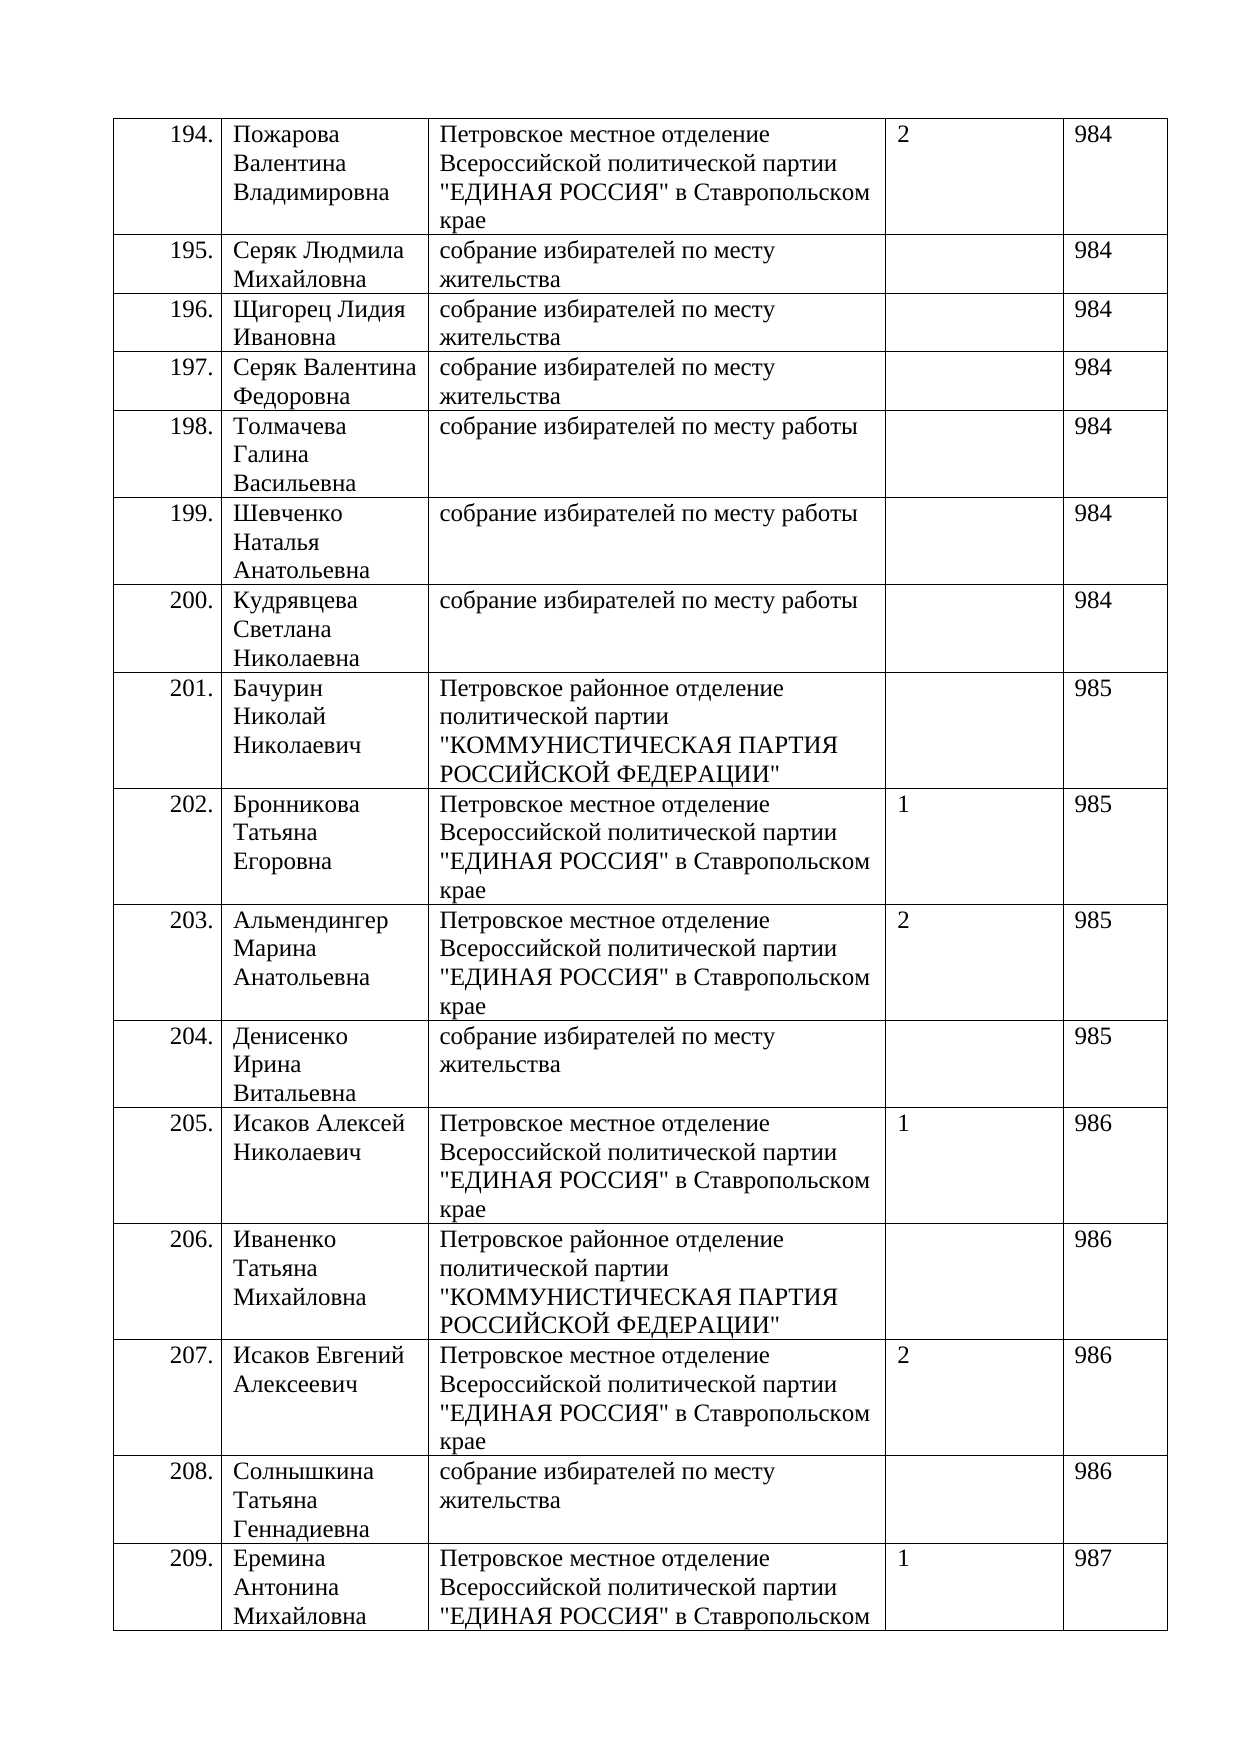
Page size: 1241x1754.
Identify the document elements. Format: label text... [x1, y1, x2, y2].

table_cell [429, 1544, 885, 1630]
table_cell собрание избирателей по месту работы [429, 498, 885, 584]
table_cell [222, 1544, 428, 1630]
table_cell 984 [1064, 585, 1167, 672]
table_cell [886, 1456, 1063, 1542]
table_cell 986 [1064, 1340, 1167, 1455]
table_cell собрание избирателей по месту работы [429, 585, 885, 672]
table_cell Серяк Валентина Федоровна [222, 352, 428, 410]
table_cell [886, 235, 1063, 293]
table_cell собрание избирателей по месту жительства [429, 352, 885, 410]
table_cell Иваненко Татьяна Михайловна [222, 1224, 428, 1339]
table_cell собрание избирателей по месту жительства [429, 235, 885, 293]
table_cell [886, 673, 1063, 788]
table_cell [886, 585, 1063, 672]
table_cell 984 [1064, 411, 1167, 497]
table_cell 984 [1064, 119, 1167, 234]
table_cell Серяк Людмила Михайловна [222, 235, 428, 293]
table_cell [114, 119, 221, 234]
table_cell Исаков Алексей Николаевич [222, 1108, 428, 1223]
table_cell 985 [1064, 905, 1167, 1020]
table_cell 986 [1064, 1456, 1167, 1542]
table_cell Петровское районное отделение политической партии "КОММУНИСТИЧЕСКАЯ ПАРТИЯ РОССИЙСКОЙ ФЕДЕРАЦИИ" [429, 673, 885, 788]
table_cell [114, 1224, 221, 1339]
table_cell [114, 789, 221, 904]
table_cell [114, 585, 221, 672]
table_cell 2 [886, 119, 1063, 234]
table_cell Пожарова Валентина Владимировна [222, 119, 428, 234]
table_cell [114, 235, 221, 293]
table_cell [886, 294, 1063, 351]
table_cell [886, 498, 1063, 584]
table_cell собрание избирателей по месту жительства [429, 1456, 885, 1542]
table_cell 986 [1064, 1224, 1167, 1339]
table_cell [114, 294, 221, 351]
table_cell [114, 1108, 221, 1223]
table_cell Петровское местное отделение Всероссийской политической партии "ЕДИНАЯ РОССИЯ" в Ставропольском крае [429, 1340, 885, 1455]
table_cell [114, 1021, 221, 1107]
table_cell [114, 673, 221, 788]
table_cell собрание избирателей по месту жительства [429, 1021, 885, 1107]
table_cell Денисенко Ирина Витальевна [222, 1021, 428, 1107]
table_cell 986 [1064, 1108, 1167, 1223]
table_cell Бронникова Татьяна Егоровна [222, 789, 428, 904]
table_cell 1 [886, 1108, 1063, 1223]
table_cell 1 [886, 789, 1063, 904]
table_cell собрание избирателей по месту жительства [429, 294, 885, 351]
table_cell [429, 119, 885, 234]
table_cell [114, 411, 221, 497]
table_cell 984 [1064, 352, 1167, 410]
table_cell 2 [886, 905, 1063, 1020]
table_cell 984 [1064, 235, 1167, 293]
table_cell [114, 1340, 221, 1455]
table_cell [114, 1544, 221, 1630]
table_cell Исаков Евгений Алексеевич [222, 1340, 428, 1455]
table_cell собрание избирателей по месту работы [429, 411, 885, 497]
table_cell [114, 498, 221, 584]
table_cell Кудрявцева Светлана Николаевна [222, 585, 428, 672]
table_cell [114, 905, 221, 1020]
table_cell [886, 411, 1063, 497]
table_cell 984 [1064, 498, 1167, 584]
table_cell [886, 352, 1063, 410]
table_cell Петровское районное отделение политической партии "КОММУНИСТИЧЕСКАЯ ПАРТИЯ РОССИЙСКОЙ ФЕДЕРАЦИИ" [429, 1224, 885, 1339]
table_cell Петровское местное отделение Всероссийской политической партии "ЕДИНАЯ РОССИЯ" в Ставропольском крае [429, 789, 885, 904]
table_cell Петровское местное отделение Всероссийской политической партии "ЕДИНАЯ РОССИЯ" в Ставропольском крае [429, 1108, 885, 1223]
table_cell [114, 1456, 221, 1542]
table_cell Бачурин Николай Николаевич [222, 673, 428, 788]
table_cell [114, 352, 221, 410]
table_cell 985 [1064, 789, 1167, 904]
table_cell [886, 1021, 1063, 1107]
table_cell 985 [1064, 1021, 1167, 1107]
table_cell Толмачева Галина Васильевна [222, 411, 428, 497]
table_cell 984 [1064, 294, 1167, 351]
table_cell 2 [886, 1340, 1063, 1455]
table_cell 1 [886, 1544, 1063, 1630]
table_cell Солнышкина Татьяна Геннадиевна [222, 1456, 428, 1542]
table_cell Шевченко Наталья Анатольевна [222, 498, 428, 584]
table_cell Петровское местное отделение Всероссийской политической партии "ЕДИНАЯ РОССИЯ" в Ставропольском крае [429, 905, 885, 1020]
table_cell 987 [1064, 1544, 1167, 1630]
table_cell Щигорец Лидия Ивановна [222, 294, 428, 351]
table_cell [886, 1224, 1063, 1339]
table_cell Альмендингер Марина Анатольевна [222, 905, 428, 1020]
table_cell 985 [1064, 673, 1167, 788]
